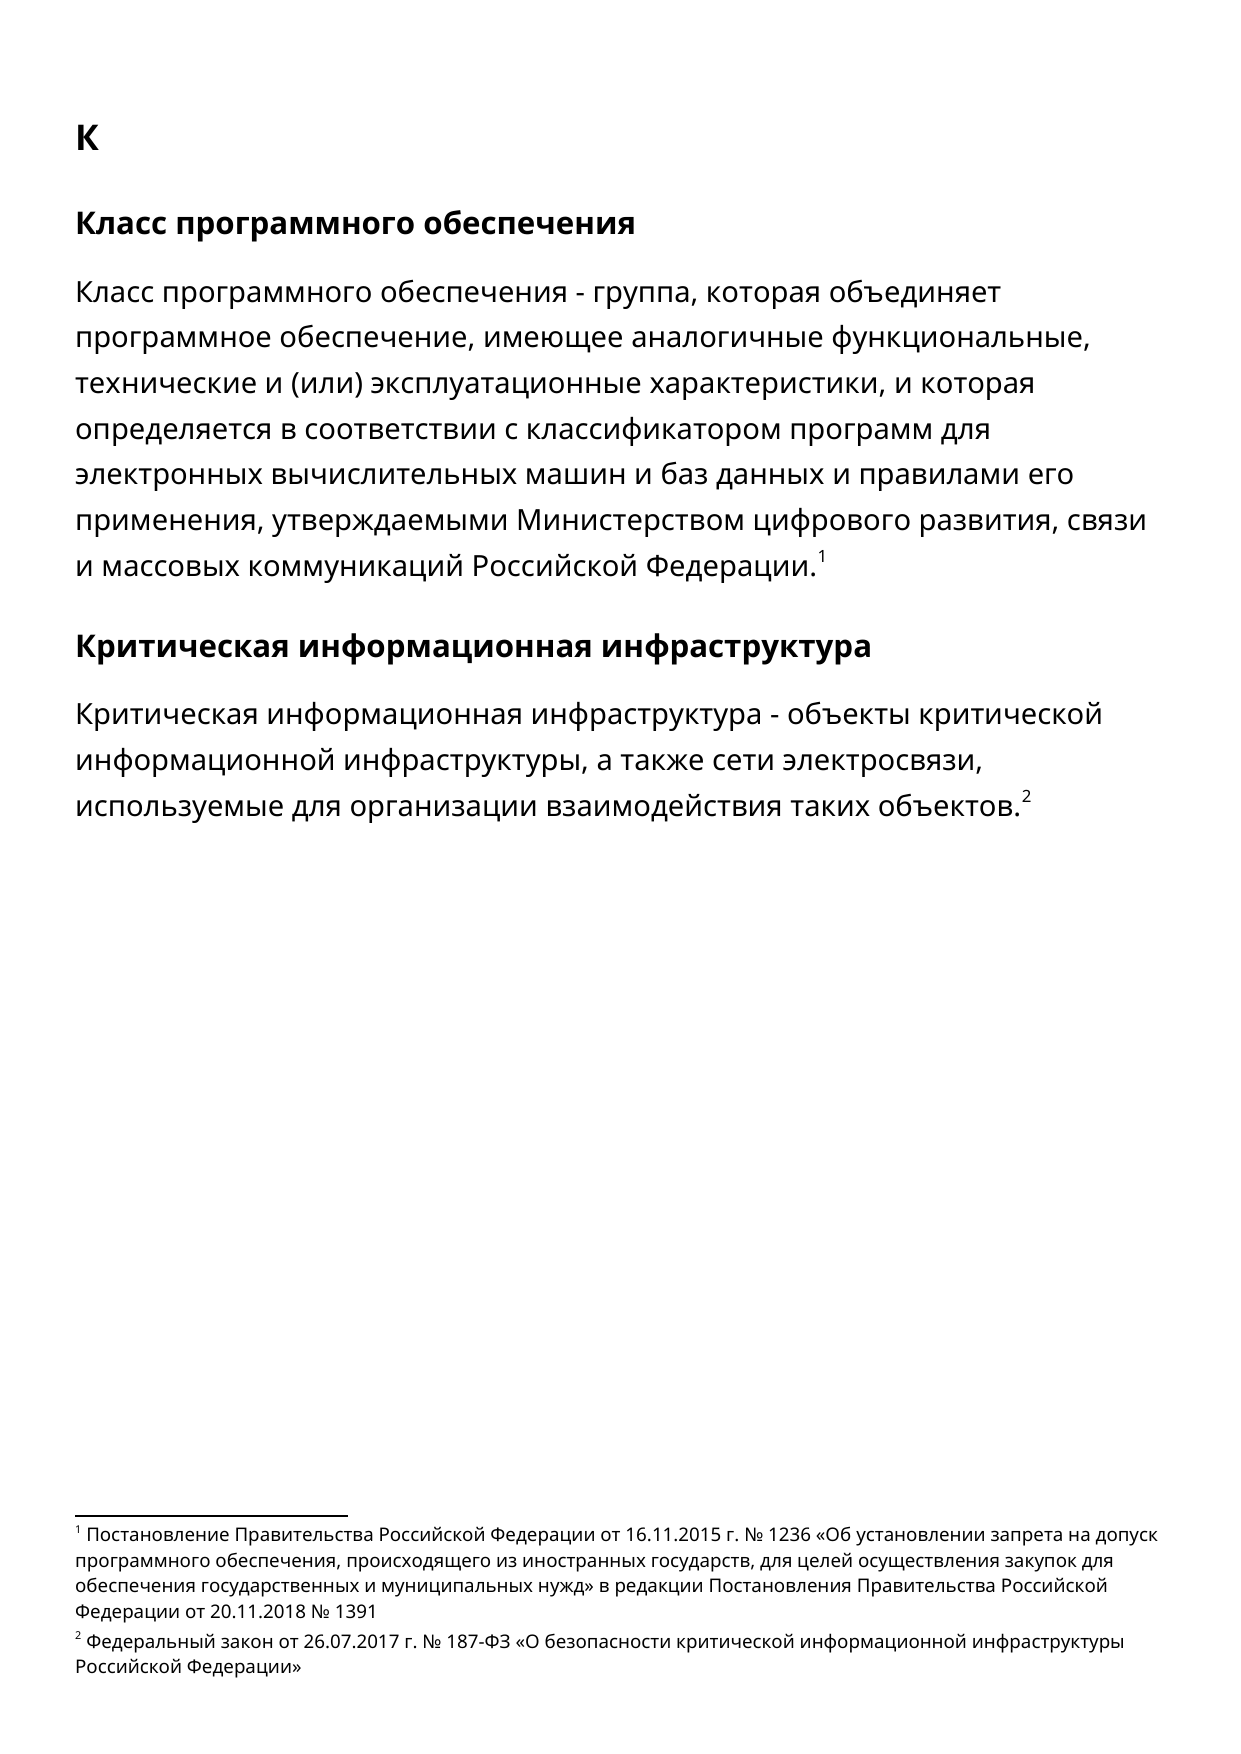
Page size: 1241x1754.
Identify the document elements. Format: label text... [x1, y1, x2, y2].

subtitle Критическая информационная инфраструктура [75, 624, 1165, 666]
subtitle Класс программного обеспечения [75, 201, 1165, 244]
subtitle К [75, 112, 1165, 161]
text Класс программного обеспечения - группа, которая объединяет программное обеспечение, имеющее аналогичные функциональные, технические и (или) эксплуатационные характеристики, и которая определяется в соответствии с классификатором программ для электронных вычислительных машин и баз данных и правилами его применения, утверждаемыми Министерством цифрового развития, связи и массовых коммуникаций Российской Федерации. [75, 271, 1165, 584]
text Критическая информационная инфраструктура - объекты критической информационной инфраструктуры, а также сети электросвязи, используемые для организации взаимодействия таких объектов. [75, 693, 1165, 824]
